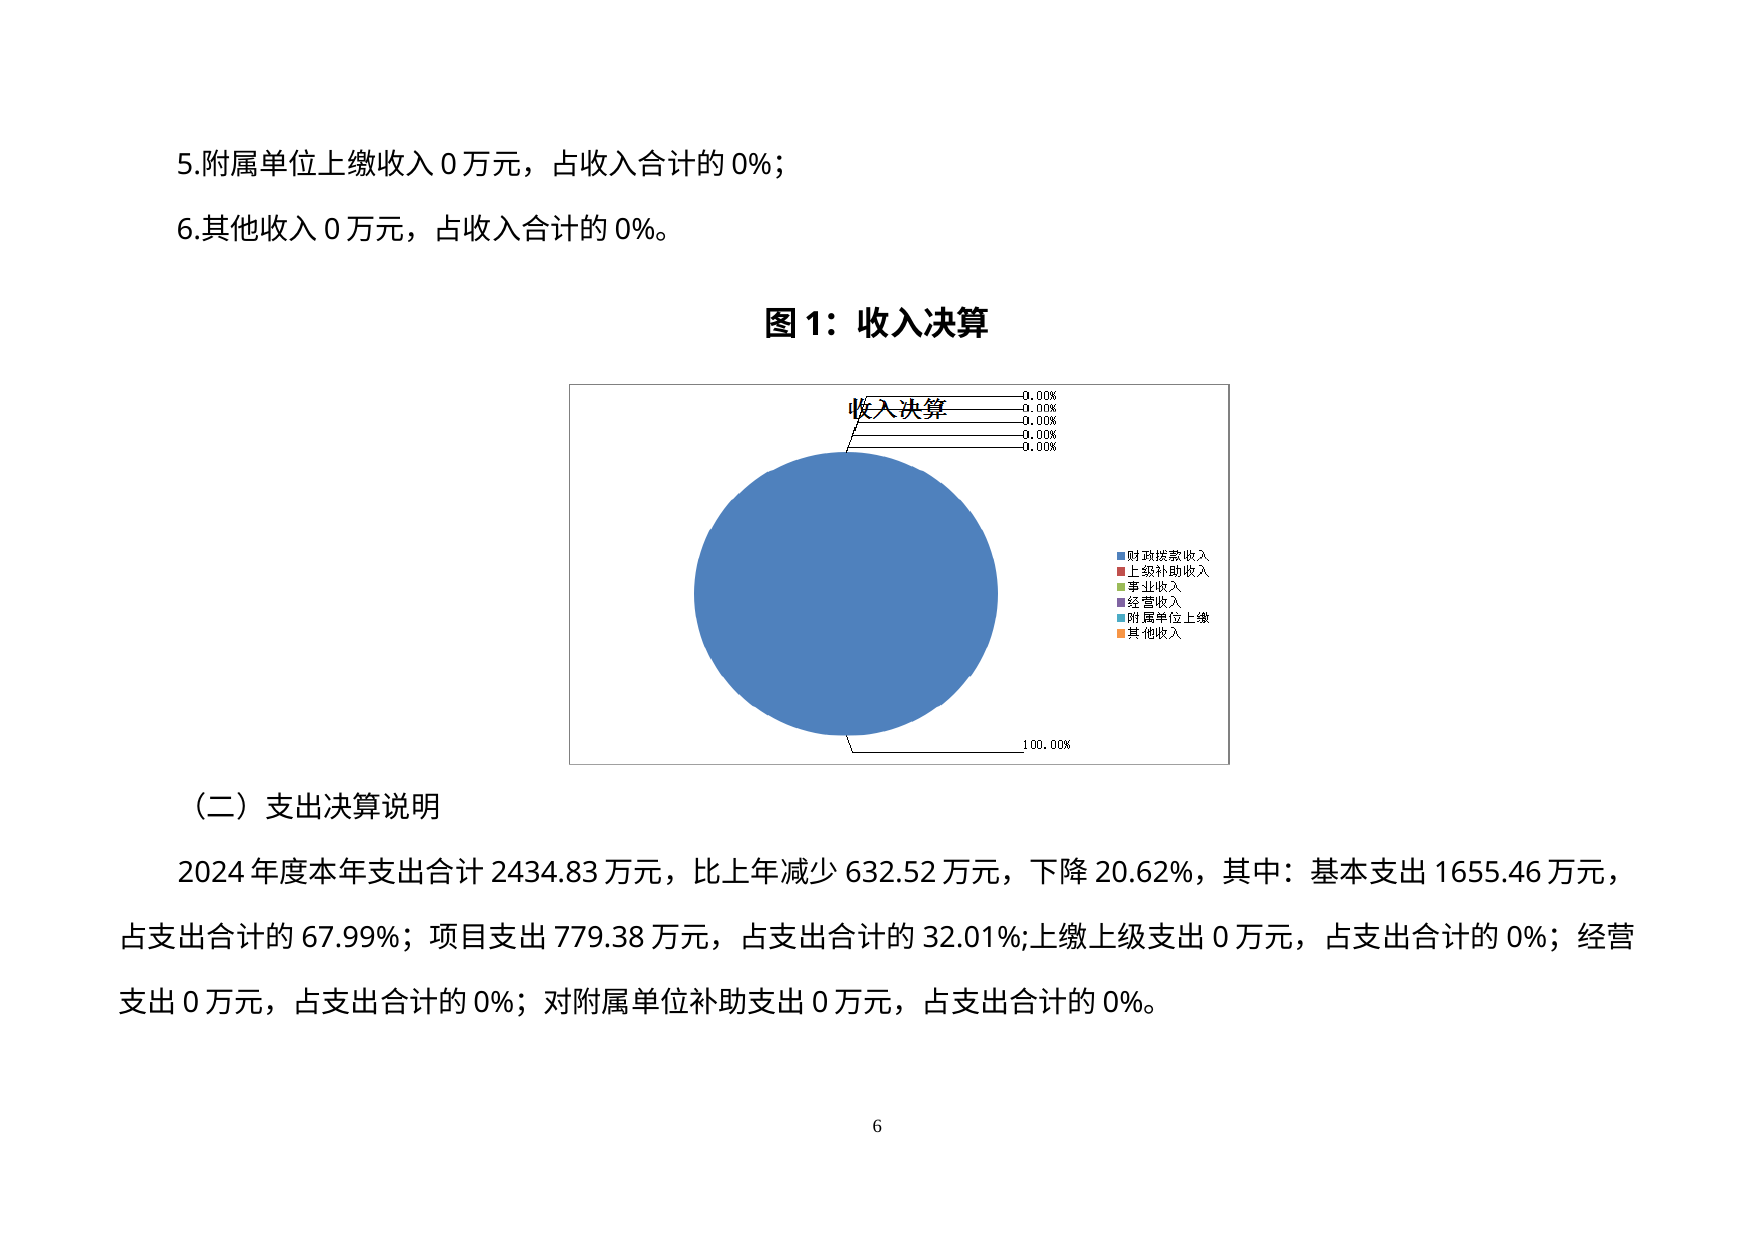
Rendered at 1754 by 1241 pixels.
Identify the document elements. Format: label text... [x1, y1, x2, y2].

text 6.其他收入0万元，占收入合计的0%。 [118, 194, 1636, 259]
text （二）支出决算说明 [118, 772, 1636, 837]
text 5.附属单位上缴收入0万元，占收入合计的0%； [118, 129, 1636, 194]
picture [567, 382, 1230, 765]
text 2024年度本年支出合计2434.83万元，比上年减少632.52万元，下降20.62%，其中：基本支出1655.46万元，占支出合计的67.99%；项目支出779.38万元，占支出合计的32.01%;上缴上级支出0万元，占支出合计的0%；经营支出0万元，占支出合计的0%；对附属单位补助支出0万元，占支出合计的0%。 [118, 837, 1636, 1032]
subtitle 图1：收入决算 [118, 288, 1636, 353]
